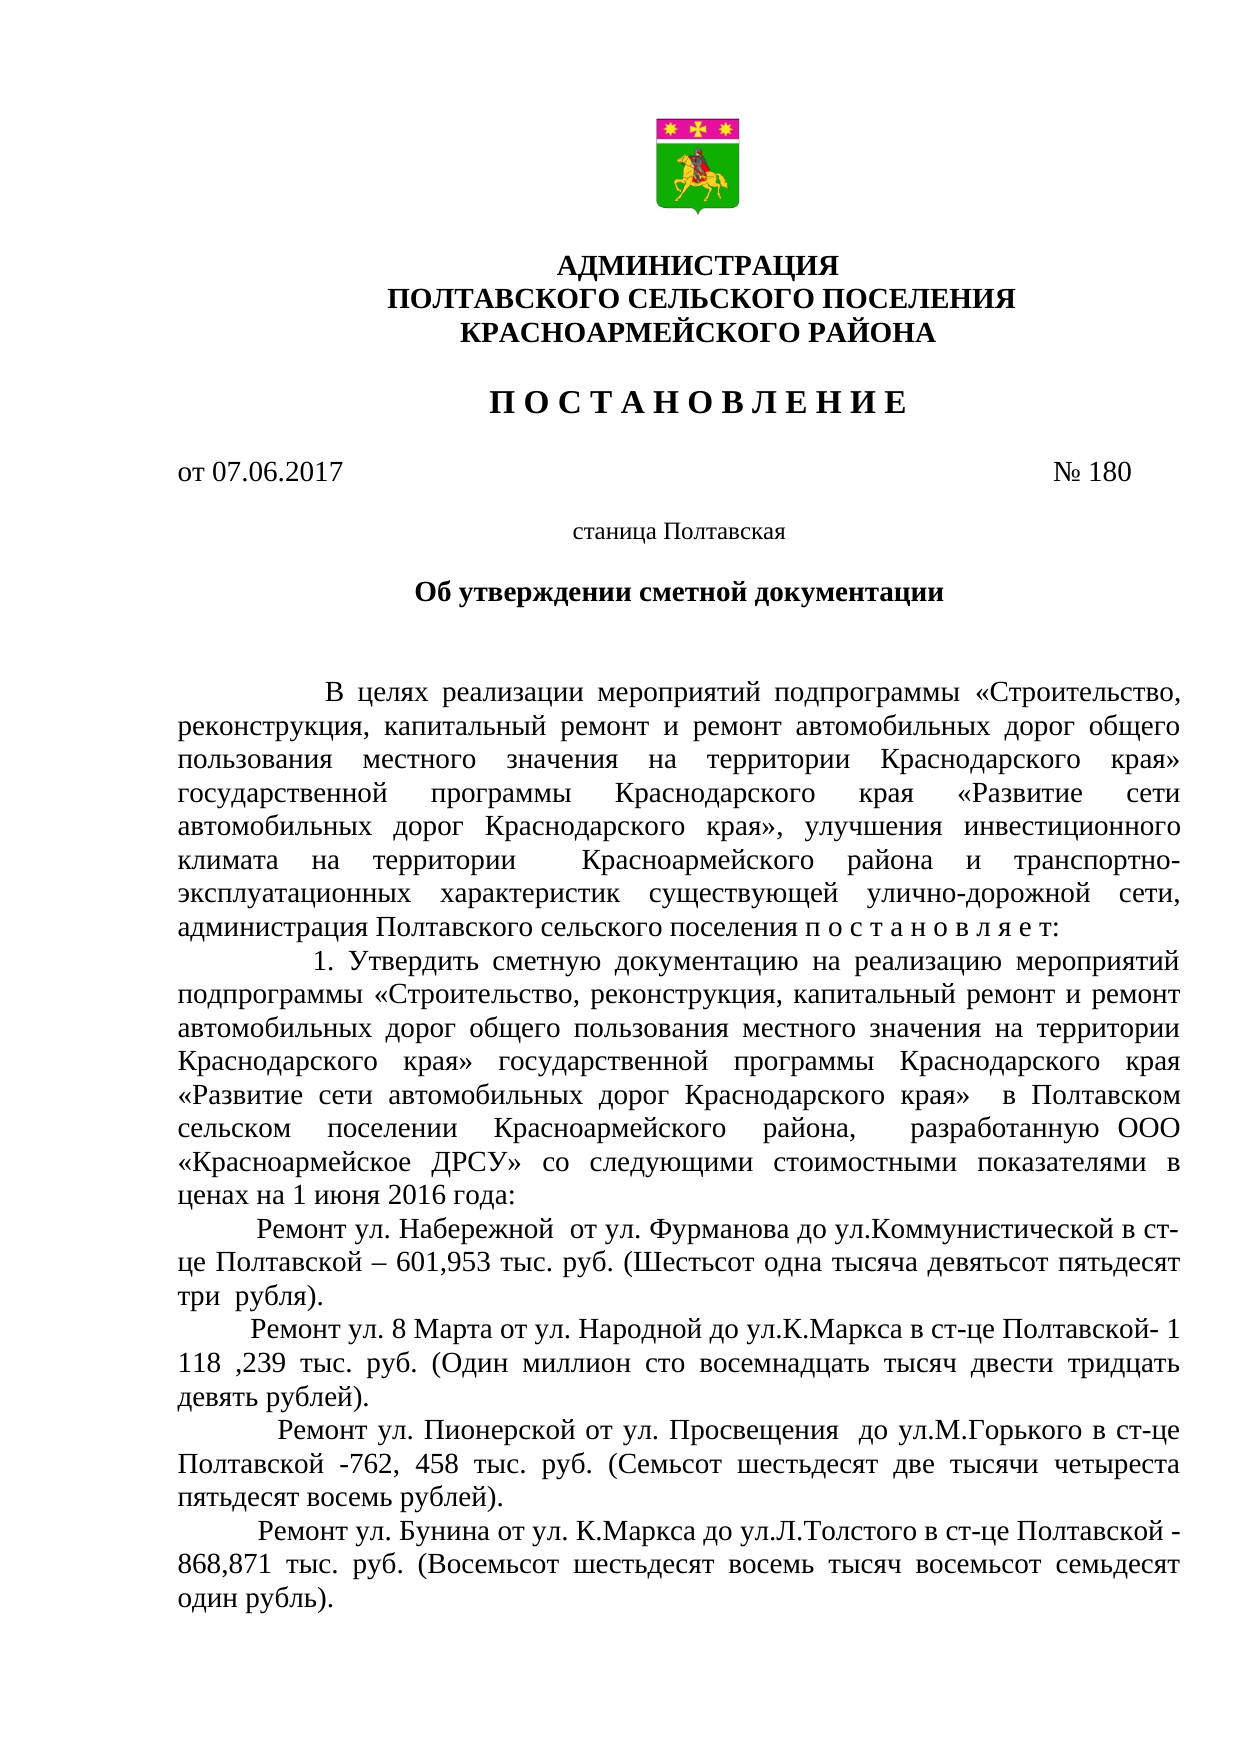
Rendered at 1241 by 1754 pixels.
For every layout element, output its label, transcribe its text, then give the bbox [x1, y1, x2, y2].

text АДМИНИСТРАЦИЯ [215, 248, 1181, 281]
text от 07.06.2017 № 180 [177, 454, 1181, 487]
text Ремонт ул. Пионерской от ул. Просвещения до ул.М.Горького в ст-це Полтавской -762, 458 тыс. руб. (Семьсот шестьдесят две тысячи четыреста пятьдесят восемь рублей). [177, 1412, 1181, 1513]
text станица Полтавская [177, 516, 1181, 545]
text КРАСНОАРМЕЙСКОГО РАЙОНА [215, 315, 1181, 348]
picture [656, 118, 740, 215]
text Ремонт ул. Бунина от ул. К.Маркса до ул.Л.Толстого в ст-це Полтавской -868,871 тыс. руб. (Восемьсот шестьдесят восемь тысяч восемьсот семьдесят один рубль). [177, 1513, 1181, 1613]
text 1. Утвердить сметную документацию на реализацию мероприятий подпрограммы «Строительство, реконструкция, капитальный ремонт и ремонт автомобильных дорог общего пользования местного значения на территории Краснодарского края» государственной программы Краснодарского края «Развитие сети автомобильных дорог Краснодарского края» в Полтавском сельском поселении Красноармейского района, разработанную ООО «Красноармейское ДРСУ» со следующими стоимостными показателями в ценах на 1 июня 2016 года: [177, 943, 1181, 1211]
text Ремонт ул. Набережной от ул. Фурманова до ул.Коммунистической в ст-це Полтавской – 601,953 тыс. руб. (Шестьсот одна тысяча девятьсот пятьдесят три рубля). [177, 1211, 1181, 1312]
text П О С Т А Н О В Л Е Н И Е [215, 382, 1181, 420]
text Ремонт ул. 8 Марта от ул. Народной до ул.К.Маркса в ст-це Полтавской- 1 118 ,239 тыс. руб. (Один миллион сто восемнадцать тысяч двести тридцать девять рублей). [177, 1312, 1181, 1412]
text Об утверждении сметной документации [177, 574, 1181, 607]
text В целях реализации мероприятий подпрограммы «Строительство, реконструкция, капитальный ремонт и ремонт автомобильных дорог общего пользования местного значения на территории Краснодарского края» государственной программы Краснодарского края «Развитие сети автомобильных дорог Краснодарского края», улучшения инвестиционного климата на территории Красноармейского района и транспортно-эксплуатационных характеристик существующей улично-дорожной сети, администрация Полтавского сельского поселения п о с т а н о в л я е т: [177, 674, 1181, 943]
text ПОЛТАВСКОГО СЕЛЬСКОГО ПОСЕЛЕНИЯ [215, 281, 1181, 315]
